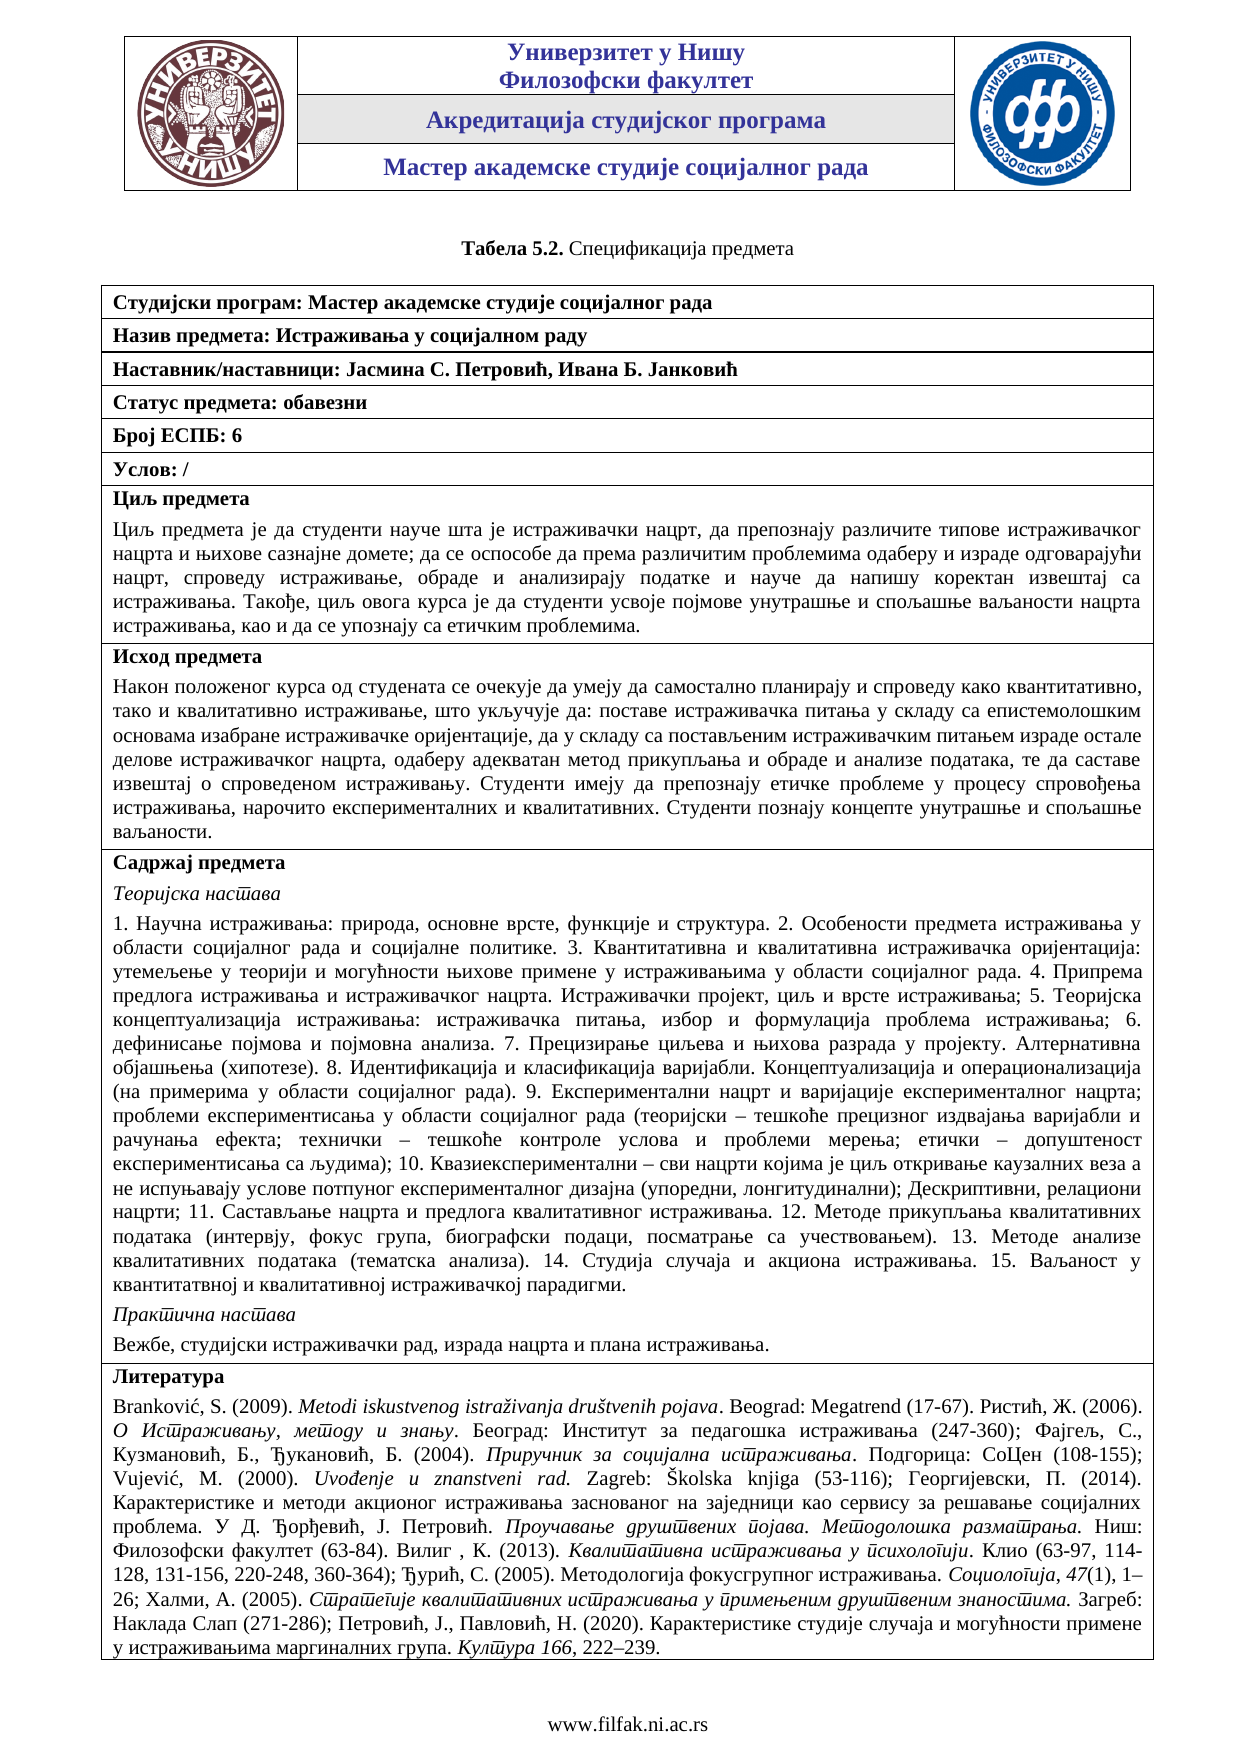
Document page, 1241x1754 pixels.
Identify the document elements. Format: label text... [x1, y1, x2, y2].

picture [137, 40, 285, 187]
table_cell Садржај предмета Теоријска настава 1. Научна истраживања: природа, основне врсте, функције и структура. 2. Особености предмета истраживања у области социјалног рада и социјалне политике. 3. Квантитативна и квалитативна истраживачка оријентација: утемељење у теорији и могућности њихове примене у истраживањима у области социјалног рада. 4. Припрема предлога истраживања и истраживачког нацрта. Истраживачки пројект, циљ и врсте истраживања; 5. Теоријска концептуализација истраживања: истраживачка питања, избор и формулација проблема истраживања; 6. дефинисање појмова и појмовна анализа. 7. Прецизирање циљева и њихова разрада у пројекту. Aлтернативна објашњења (хипотезе). 8. Идентификација и класификација варијабли. Концептуализација и операционализација (на примерима у области социјалног рада). 9. Експериментални нацрт и варијације експерименталног нацрта; проблеми експериментисања у области социјалног рада (теоријски – тешкоће прецизног издвајања варијабли и рачунања ефекта; технички – тешкоће контроле услова и проблеми мерења; етички – допуштеност експериментисања са људима); 10. Квазиекспериментални – сви нацрти којима је циљ откривање каузалних веза а не испуњавају услове потпуног експерименталног дизајна (упоредни, лонгитудинални); Дескриптивни, релациони нацрти; 11. Састављање нацрта и предлога квалитативног истраживања. 12. Методе прикупљања квалитативних података (интервју, фокус група, биографски подаци, посматрање са учествовањем). 13. Методе анализе квалитативних података (тематска анализа). 14. Студија случаја и акциона истраживања. 15. Ваљаност у квантитатвној и квалитативној истраживачкој парадигми. Практична настава Вежбе, студијски истраживачки рад, израда нацрта и плана истраживања. [102, 850, 1153, 1363]
picture [967, 38, 1118, 189]
table_cell Назив предмета: Истраживања у социјалном раду [102, 319, 1153, 351]
table_cell Број ЕСПБ: 6 [102, 419, 1153, 452]
table_cell Наставник/наставници: Јасмина С. Петровић, Ивана Б. Јанковић [102, 353, 1153, 385]
text Табела 5.2. Спецификација предмета [44, 236, 1211, 260]
table_cell Услов: / [102, 453, 1153, 485]
table_header Студијски програм: Мастер академске студије социјалног рада [102, 286, 1153, 318]
table_cell Статус предмета: обавезни [102, 386, 1153, 418]
table_cell Исход предмета Након положеног курса од студената се очекује да умеју да самостално планирају и спрoведу како квантитативно, тако и квалитативно истраживање, што укључује да: поставе истраживачка питања у складу са епистемолошким основама изабране истраживачке оријентације, да у складу са постављеним истраживачким питањем израде остале делове истраживачког нацрта, одаберу адекватан метод прикупљања и обраде и анализе података, те да саставе извештај о спроведеном истраживању. Студенти имеју да препознају етичке проблеме у процесу спровођења истраживања, нарочито експерименталних и квалитативних. Студенти познају концепте унутрашње и спољашње ваљаности. [102, 644, 1153, 849]
table_cell Циљ предмета Циљ предмета је да студенти науче шта је истраживачки нацрт, да препознају различите типове истраживачког нацрта и њихове сазнајне домете; да се оспособе да према различитим проблемима одаберу и израде одговарајући нацрт, спроведу истраживање, обраде и анализирају податке и науче да напишу коректан извештај са истраживања. Такође, циљ овога курса је да студенти усвоје појмове унутрашње и спољашње ваљаности нацрта истраживања, као и да се упознају са етичким проблемима. [102, 486, 1153, 643]
